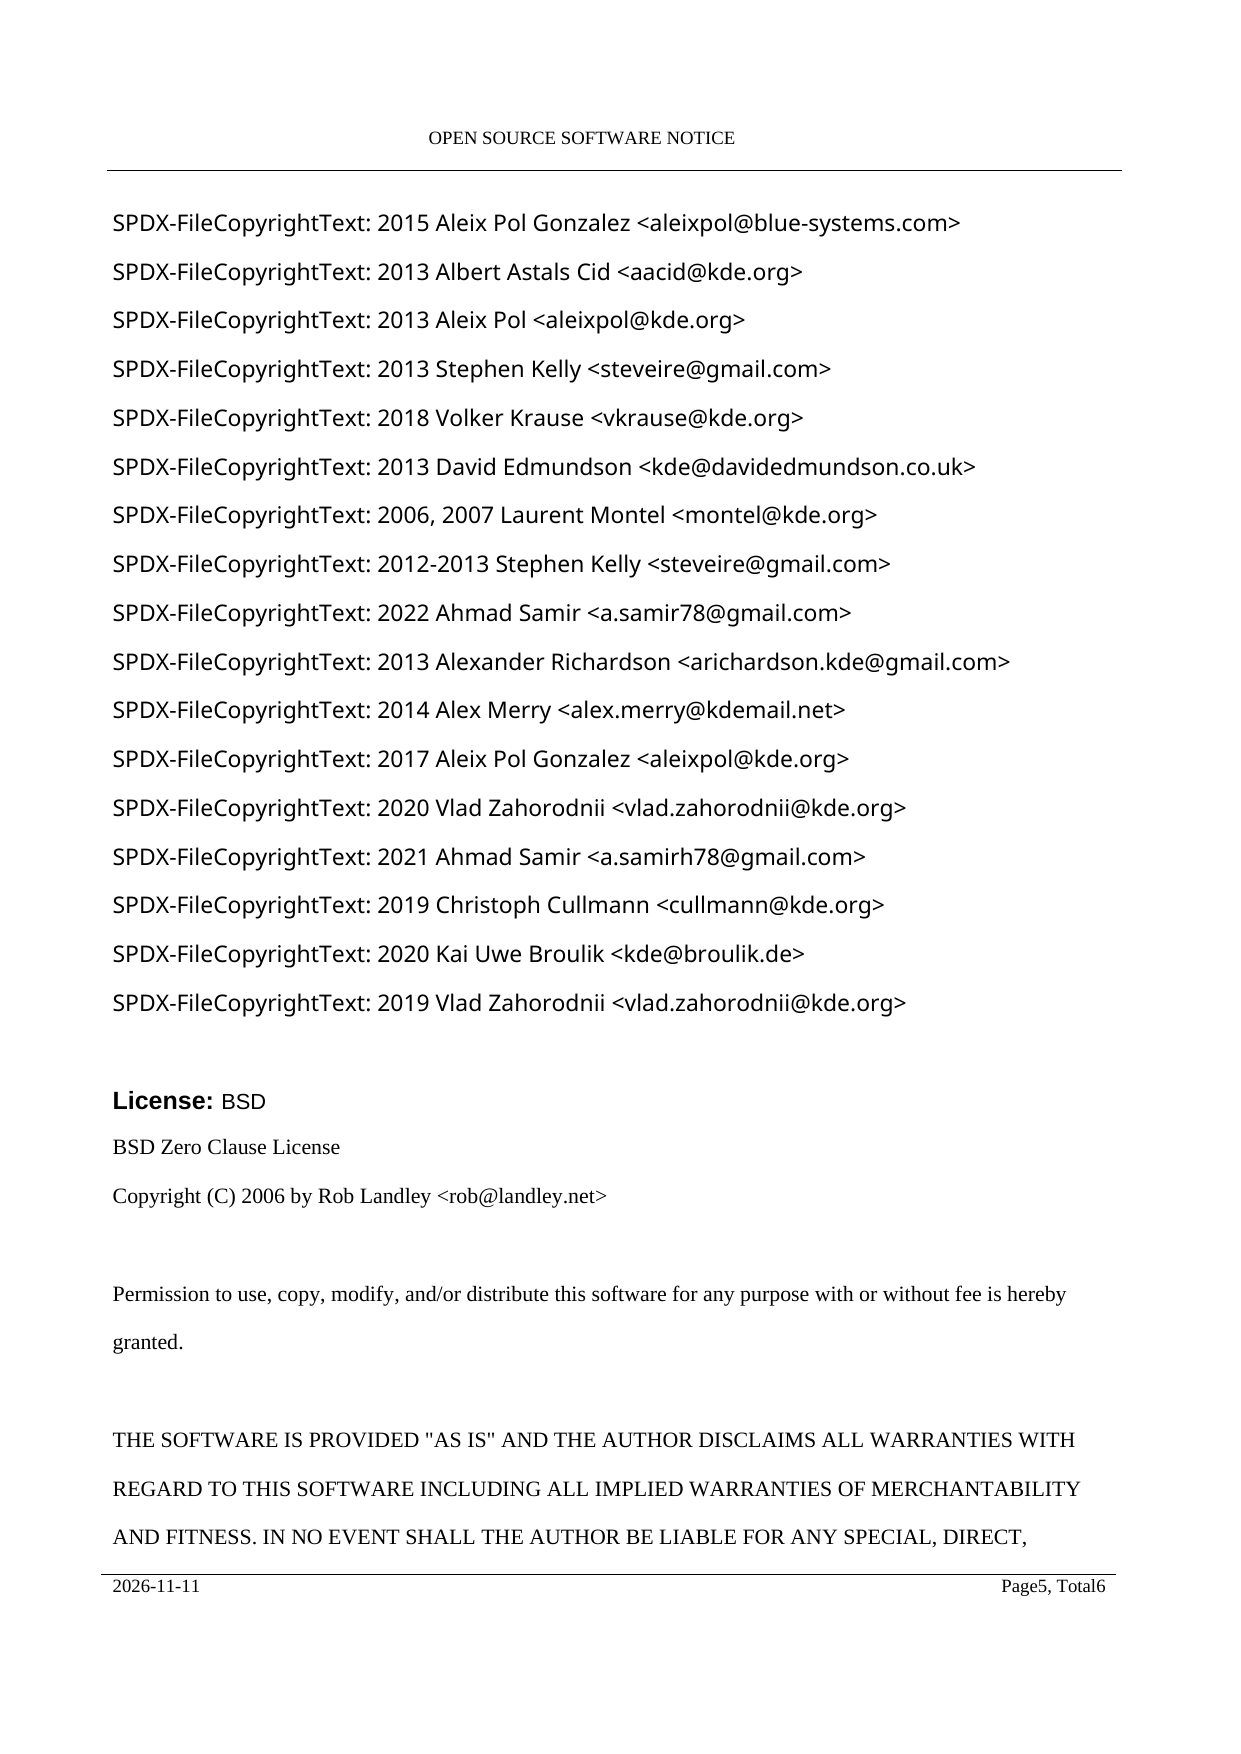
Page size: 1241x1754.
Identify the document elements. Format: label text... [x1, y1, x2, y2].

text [112, 1131, 1128, 1553]
text License: BSD [112, 1084, 1128, 1116]
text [112, 206, 1128, 1068]
